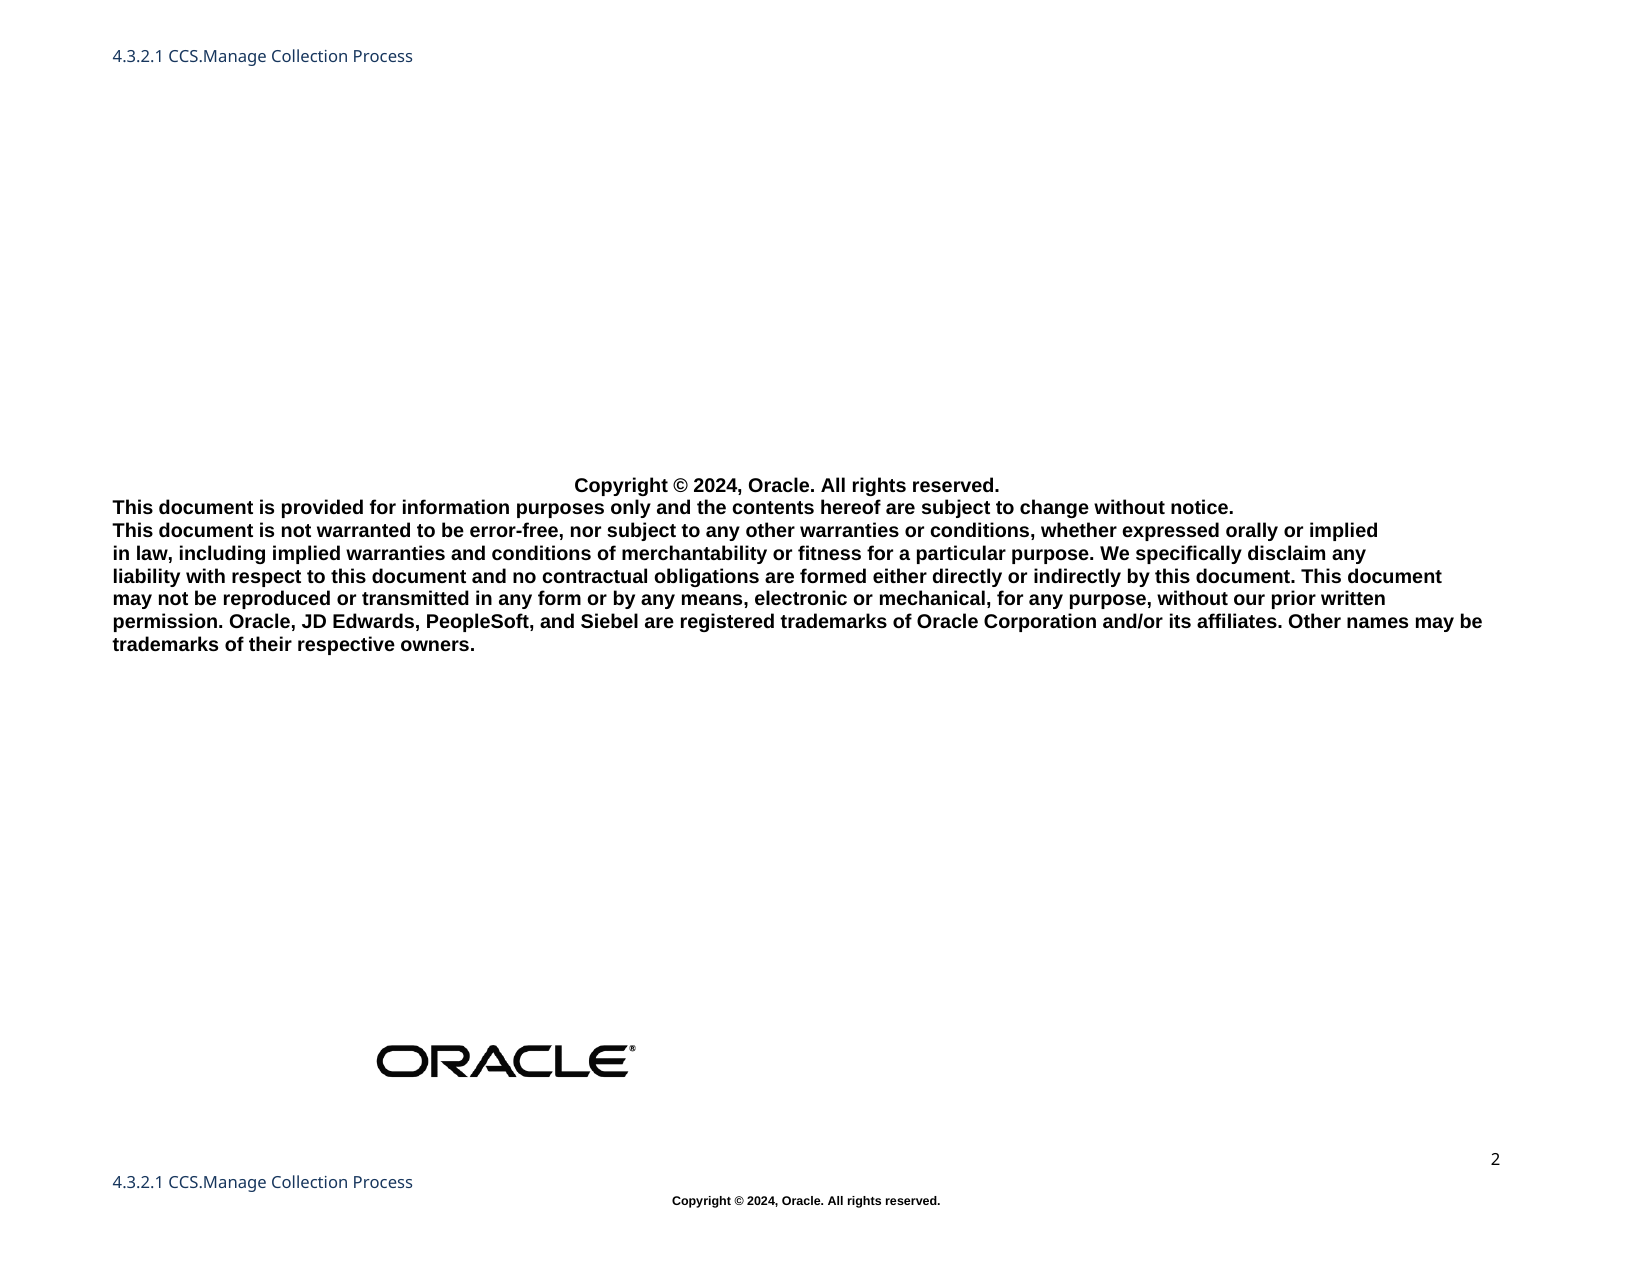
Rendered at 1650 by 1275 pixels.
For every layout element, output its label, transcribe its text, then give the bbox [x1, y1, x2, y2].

text in law, including implied warranties and conditions of merchantability or fitness for a particular purpose. We specifically disclaim any [112, 542, 1500, 564]
text This document is not warranted to be error-free, nor subject to any other warranties or conditions, whether expressed orally or implied [112, 519, 1500, 542]
text liability with respect to this document and no contractual obligations are formed either directly or indirectly by this document. This document [112, 564, 1500, 587]
text Copyright © 2024, Oracle. All rights reserved. [112, 474, 1500, 496]
text may not be reproduced or transmitted in any form or by any means, electronic or mechanical, for any purpose, without our prior written permission. Oracle, JD Edwards, PeopleSoft, and Siebel are registered trademarks of Oracle Corporation and/or its affiliates. Other names may be trademarks of their respective owners. [112, 587, 1500, 655]
picture [369, 1039, 640, 1083]
text This document is provided for information purposes only and the contents hereof are subject to change without notice. [112, 496, 1500, 519]
